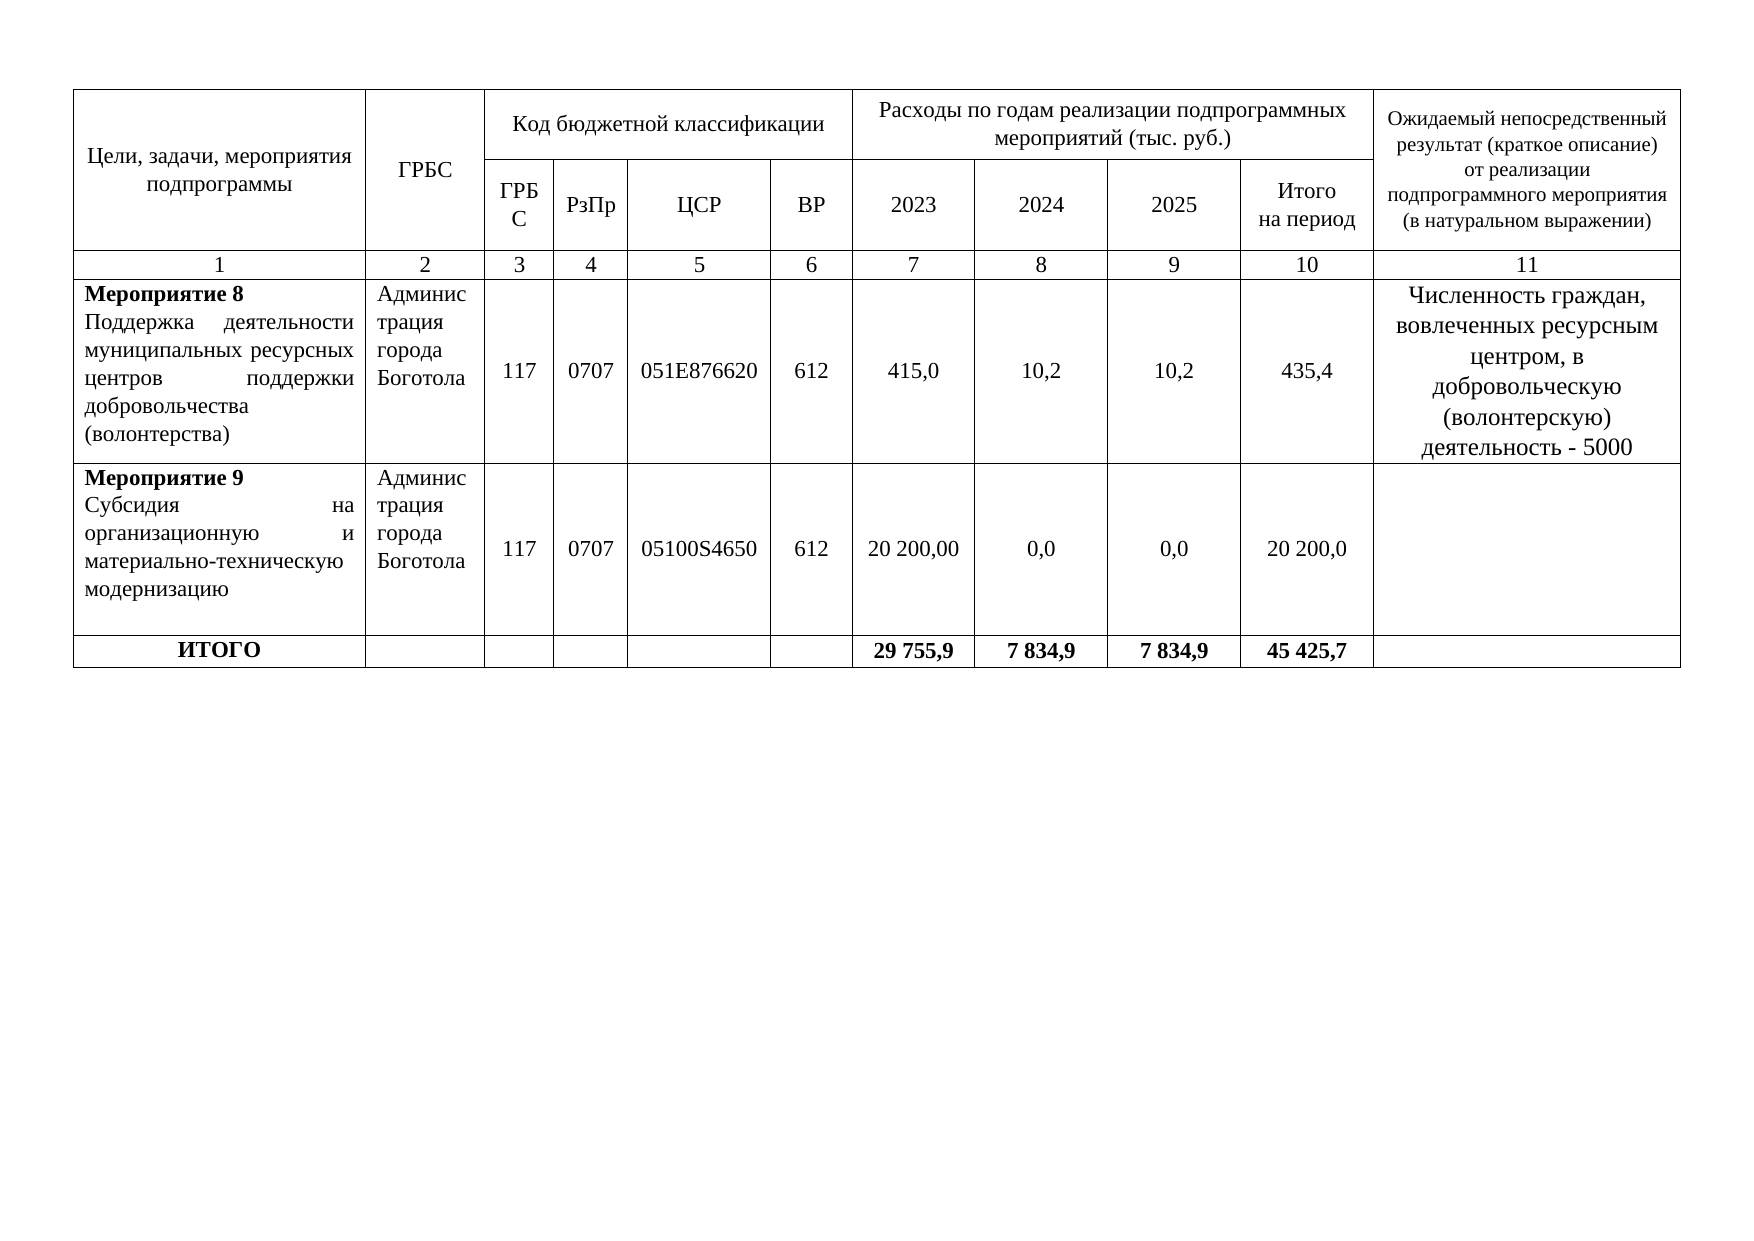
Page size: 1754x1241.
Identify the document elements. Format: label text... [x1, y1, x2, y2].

table_cell ИТОГО [74, 636, 365, 667]
table_cell ВР [771, 160, 852, 250]
table_cell [485, 636, 553, 667]
table_header ГРБС [366, 90, 484, 250]
table_cell 2024 [975, 160, 1107, 250]
table_cell РзПр [554, 160, 627, 250]
table_cell 4 [554, 251, 627, 279]
table_cell 2025 [1108, 160, 1240, 250]
table_cell 7 834,9 [1108, 636, 1240, 667]
table_cell 11 [1374, 251, 1680, 279]
table_cell [366, 636, 484, 667]
table_cell [1374, 636, 1680, 667]
table_cell 612 [771, 464, 852, 635]
table_cell 2023 [853, 160, 974, 250]
table_cell 10,2 [1108, 280, 1240, 463]
table_header Расходы по годам реализации подпрограммных мероприятий (тыс. руб.) [853, 90, 1373, 159]
table_cell 6 [771, 251, 852, 279]
table_cell 5 [628, 251, 770, 279]
table_cell 7 834,9 [975, 636, 1107, 667]
table_cell 45 425,7 [1241, 636, 1373, 667]
table_cell Мероприятие 9 Субсидия на организационную и материально-техническую модернизацию [74, 464, 365, 635]
table_cell [771, 636, 852, 667]
table_cell 8 [975, 251, 1107, 279]
table_cell 2 [366, 251, 484, 279]
table_cell [1374, 464, 1680, 635]
table_cell 20 200,0 [1241, 464, 1373, 635]
table_cell Администрация города Боготола [366, 280, 484, 463]
table_header Ожидаемый непосредственный результат (краткое описание) от реализации подпрограммного мероприятия (в натуральном выражении) [1374, 90, 1680, 250]
table_cell ГРБС [485, 160, 553, 250]
table_cell 0707 [554, 280, 627, 463]
table_cell ЦСР [628, 160, 770, 250]
table_cell 117 [485, 464, 553, 635]
table_cell 1 [74, 251, 365, 279]
table_cell 0,0 [1108, 464, 1240, 635]
table_header Код бюджетной классификации [485, 90, 852, 159]
table_cell 3 [485, 251, 553, 279]
table_cell [628, 636, 770, 667]
table_cell Администрация города Боготола [366, 464, 484, 635]
table_cell 435,4 [1241, 280, 1373, 463]
table_cell 9 [1108, 251, 1240, 279]
table_cell 051Е876620 [628, 280, 770, 463]
table_cell 117 [485, 280, 553, 463]
table_cell 05100S4650 [628, 464, 770, 635]
table_cell 0707 [554, 464, 627, 635]
table_cell 29 755,9 [853, 636, 974, 667]
table_cell 20 200,00 [853, 464, 974, 635]
table_cell Численность граждан, вовлеченных ресурсным центром, в добровольческую (волонтерскую) деятельность - 5000 [1374, 280, 1680, 463]
table_cell 0,0 [975, 464, 1107, 635]
table_header Цели, задачи, мероприятия подпрограммы [74, 90, 365, 250]
table_cell 10 [1241, 251, 1373, 279]
table_cell 7 [853, 251, 974, 279]
table_cell Итого на период [1241, 160, 1373, 250]
table_cell 612 [771, 280, 852, 463]
table_cell 415,0 [853, 280, 974, 463]
table_cell 10,2 [975, 280, 1107, 463]
table_cell Мероприятие 8 Поддержка деятельности муниципальных ресурсных центров поддержки добровольчества (волонтерства) [74, 280, 365, 463]
table_cell [554, 636, 627, 667]
